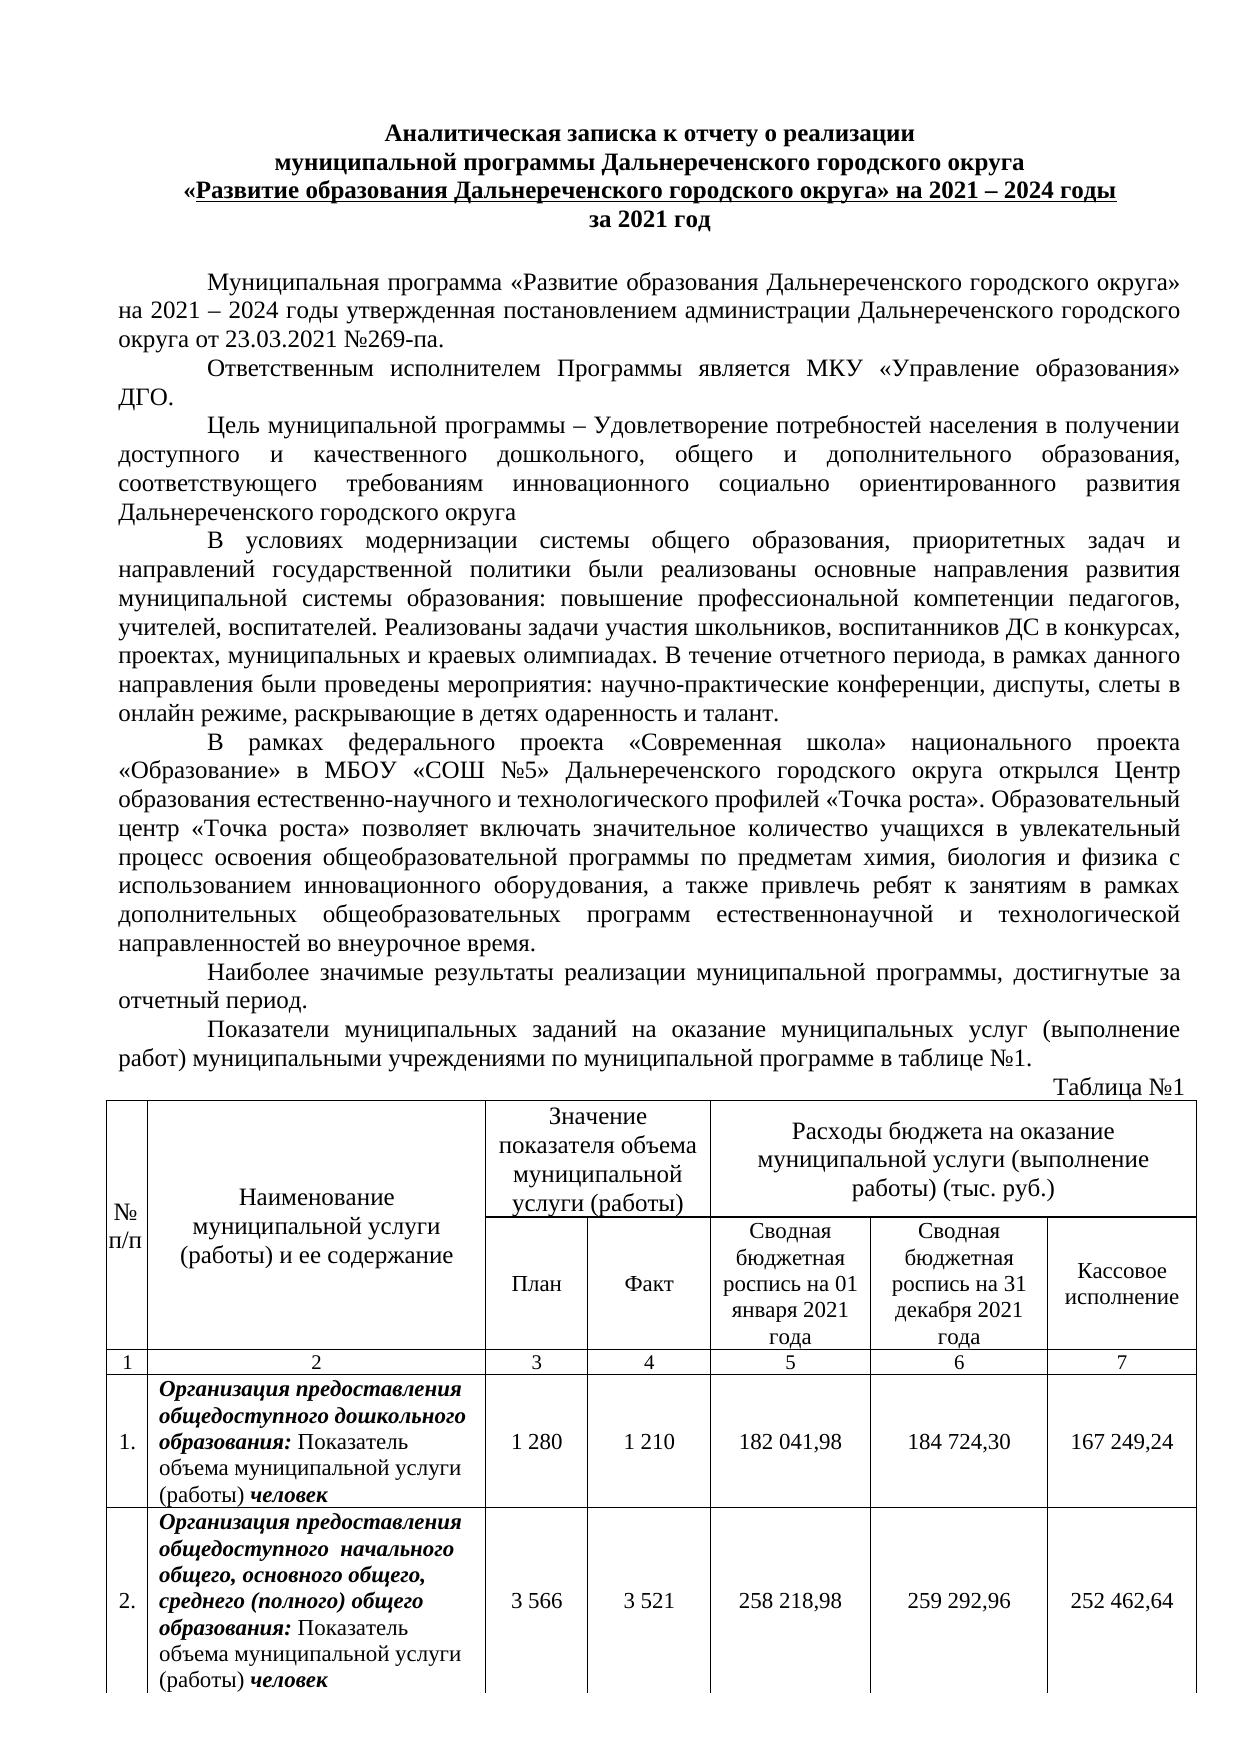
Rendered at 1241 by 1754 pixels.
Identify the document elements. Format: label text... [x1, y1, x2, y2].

table_cell 6 [871, 1350, 1047, 1374]
text Цель муниципальной программы – Удовлетворение потребностей населения в получении доступного и качественного дошкольного, общего и дополнительного образования, соответствующего требованиям инновационного социально ориентированного развития Дальнереченского городского округа [118, 410, 1181, 525]
table_cell 252 462,64 [1048, 1508, 1196, 1693]
text Показатели муниципальных заданий на оказание муниципальных услуг (выполнение работ) муниципальными учреждениями по муниципальной программе в таблице №1. [118, 1014, 1181, 1072]
table_cell 1 210 [588, 1375, 710, 1507]
table_cell Организация предоставления общедоступного начального общего, основного общего, среднего (полного) общего образования: Показатель объема муниципальной услуги (работы) человек [148, 1508, 485, 1693]
text Ответственным исполнителем Программы является МКУ «Управление образования» ДГО. [118, 353, 1181, 410]
table_cell Факт [588, 1218, 710, 1349]
table_cell 2 [148, 1350, 485, 1374]
table_cell 2. [107, 1508, 147, 1693]
table_cell 184 724,30 [871, 1375, 1047, 1507]
table_cell 167 249,24 [1048, 1375, 1196, 1507]
table_cell 3 566 [486, 1508, 587, 1693]
table_cell Расходы бюджета на оказание муниципальной услуги (выполнение работы) (тыс. руб.) [711, 1101, 1196, 1216]
text Аналитическая записка к отчету о реализации [118, 118, 1181, 147]
text «Развитие образования Дальнереченского городского округа» на 2021 – 2024 годы [118, 176, 1181, 204]
text В условиях модернизации системы общего образования, приоритетных задач и направлений государственной политики были реализованы основные направления развития муниципальной системы образования: повышение профессиональной компетенции педагогов, учителей, воспитателей. Реализованы задачи участия школьников, воспитанников ДС в конкурсах, проектах, муниципальных и краевых олимпиадах. В течение отчетного периода, в рамках данного направления были проведены мероприятия: научно-практические конференции, диспуты, слеты в онлайн режиме, раскрывающие в детях одаренность и талант. [118, 525, 1181, 727]
table_cell 1 [107, 1350, 147, 1374]
table_cell Сводная бюджетная роспись на 01 января 2021 года [711, 1218, 870, 1349]
table_cell Сводная бюджетная роспись на 31 декабря 2021 года [871, 1218, 1047, 1349]
text Наиболее значимые результаты реализации муниципальной программы, достигнутые за отчетный период. [118, 957, 1181, 1014]
table_cell 259 292,96 [871, 1508, 1047, 1693]
table_cell № п/п [107, 1101, 147, 1349]
table_cell Наименование муниципальной услуги (работы) и ее содержание [148, 1101, 485, 1349]
table_cell 3 521 [588, 1508, 710, 1693]
text муниципальной программы Дальнереченского городского округа [118, 147, 1181, 176]
table_cell Кассовое исполнение [1048, 1218, 1196, 1349]
table_cell 1 280 [486, 1375, 587, 1507]
table_cell 182 041,98 [711, 1375, 870, 1507]
table_cell 1. [107, 1375, 147, 1507]
text Муниципальная программа «Развитие образования Дальнереченского городского округа» на 2021 – 2024 годы утвержденная постановлением администрации Дальнереченского городского округа от 23.03.2021 №269-па. [118, 267, 1181, 353]
table_cell 5 [711, 1350, 870, 1374]
table_cell 7 [1048, 1350, 1196, 1374]
table_cell Значение показателя объема муниципальной услуги (работы) [486, 1101, 710, 1216]
text В рамках федерального проекта «Современная школа» национального проекта «Образование» в МБОУ «СОШ №5» Дальнереченского городского округа открылся Центр образования естественно-научного и технологического профилей «Точка роста». Образовательный центр «Точка роста» позволяет включать значительное количество учащихся в увлекательный процесс освоения общеобразовательной программы по предметам химия, биология и физика с использованием инновационного оборудования, а также привлечь ребят к занятиям в рамках дополнительных общеобразовательных программ естественнонаучной и технологической направленностей во внеурочное время. [118, 727, 1181, 957]
table_cell 3 [486, 1350, 587, 1374]
text за 2021 год [118, 204, 1181, 233]
table_cell 4 [588, 1350, 710, 1374]
table_header Таблица №1 [107, 1072, 1196, 1100]
table_cell Организация предоставления общедоступного дошкольного образования: Показатель объема муниципальной услуги (работы) человек [148, 1375, 485, 1507]
table_cell План [486, 1218, 587, 1349]
table_cell 258 218,98 [711, 1508, 870, 1693]
